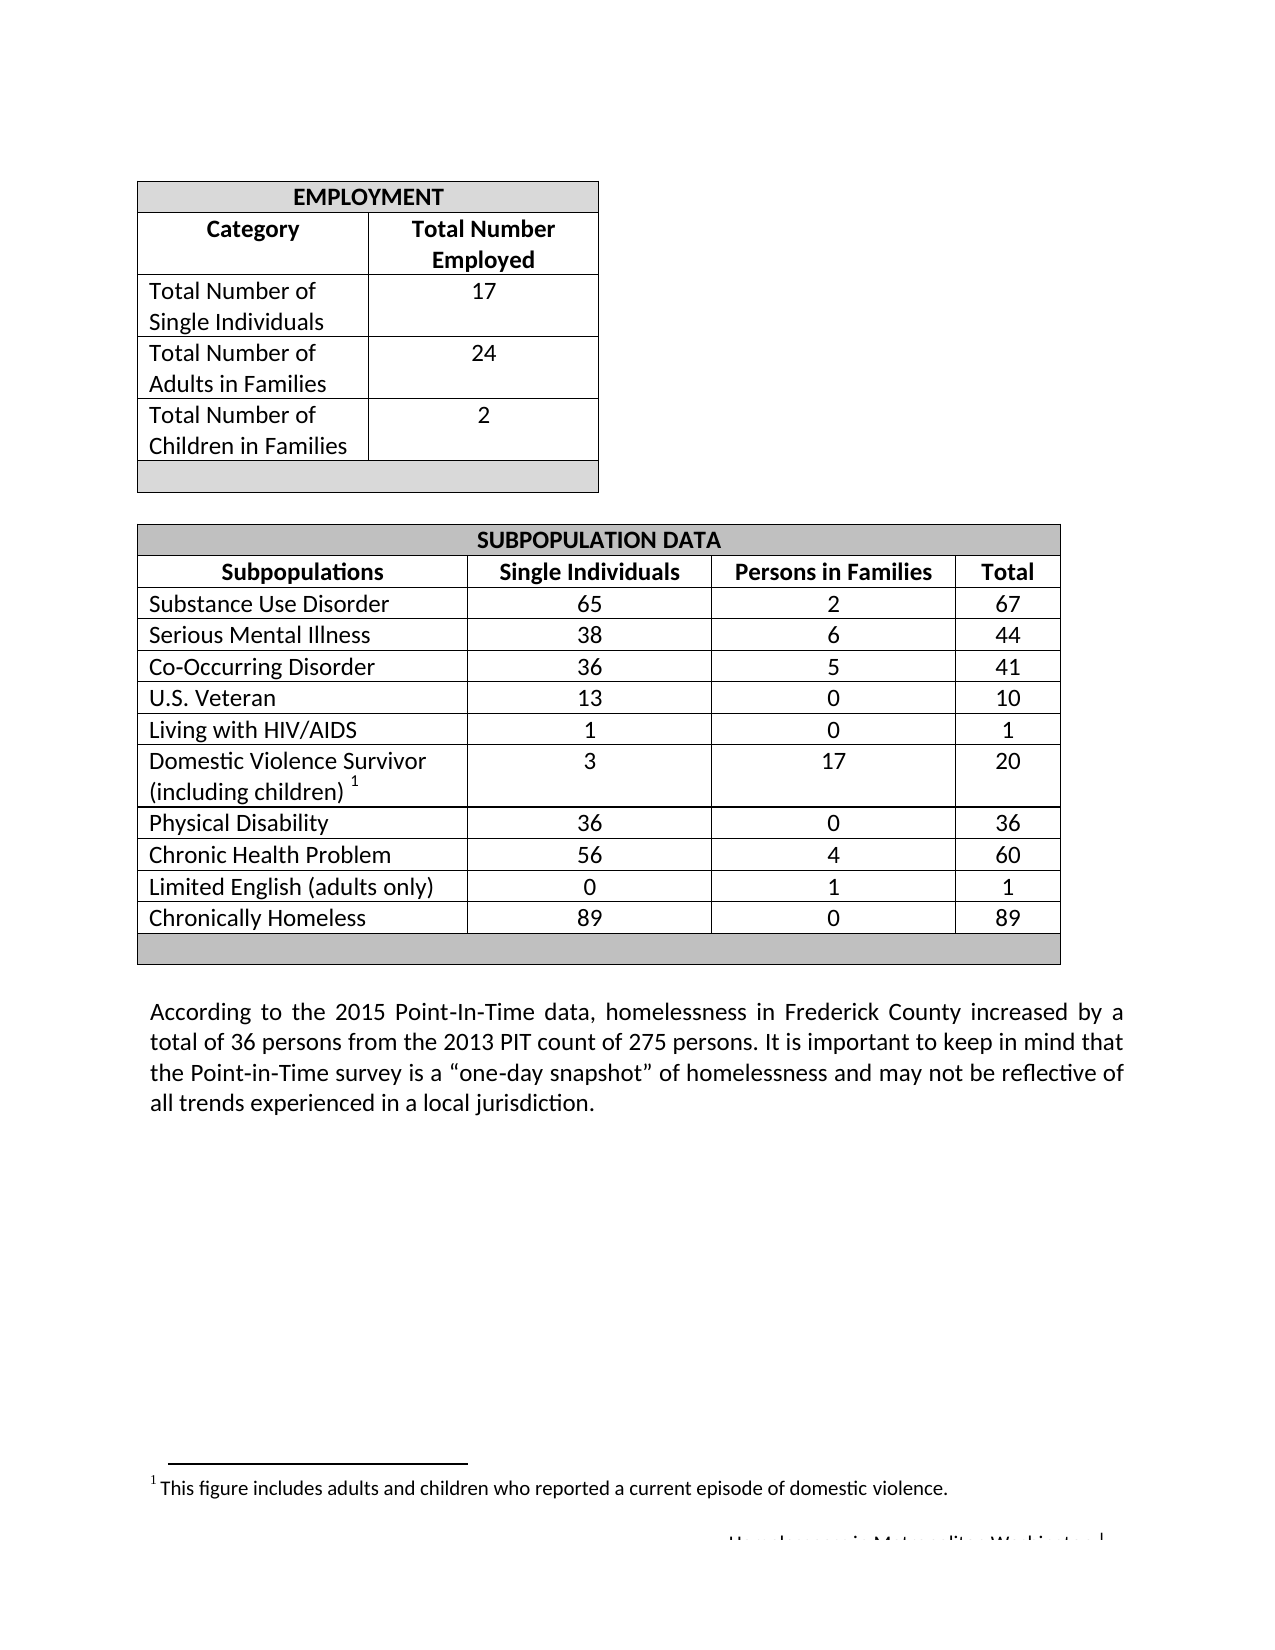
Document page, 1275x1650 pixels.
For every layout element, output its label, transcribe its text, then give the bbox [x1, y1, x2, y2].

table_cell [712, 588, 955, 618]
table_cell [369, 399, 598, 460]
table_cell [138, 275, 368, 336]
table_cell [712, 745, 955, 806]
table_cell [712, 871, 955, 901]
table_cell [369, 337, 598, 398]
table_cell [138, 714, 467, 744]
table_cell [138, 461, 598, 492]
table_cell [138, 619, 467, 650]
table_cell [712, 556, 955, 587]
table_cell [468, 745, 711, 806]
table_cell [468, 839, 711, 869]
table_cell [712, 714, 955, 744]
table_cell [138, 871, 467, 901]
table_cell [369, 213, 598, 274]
text According to the 2015 Point‐In‐Time data, homelessness in Frederick County increased by a total of 36 persons from the 2013 PIT count of 275 persons. It is important to keep in mind that the Point‐in‐Time survey is a “one‐day snapshot” of homelessness and may not be reflective of all trends experienced in a local jurisdiction. [150, 996, 1125, 1118]
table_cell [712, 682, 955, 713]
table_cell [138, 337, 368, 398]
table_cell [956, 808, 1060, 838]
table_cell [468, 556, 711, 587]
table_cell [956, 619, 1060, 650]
text 1 This figure includes adults and children who reported a current episode of domestic violence. [150, 1472, 1137, 1501]
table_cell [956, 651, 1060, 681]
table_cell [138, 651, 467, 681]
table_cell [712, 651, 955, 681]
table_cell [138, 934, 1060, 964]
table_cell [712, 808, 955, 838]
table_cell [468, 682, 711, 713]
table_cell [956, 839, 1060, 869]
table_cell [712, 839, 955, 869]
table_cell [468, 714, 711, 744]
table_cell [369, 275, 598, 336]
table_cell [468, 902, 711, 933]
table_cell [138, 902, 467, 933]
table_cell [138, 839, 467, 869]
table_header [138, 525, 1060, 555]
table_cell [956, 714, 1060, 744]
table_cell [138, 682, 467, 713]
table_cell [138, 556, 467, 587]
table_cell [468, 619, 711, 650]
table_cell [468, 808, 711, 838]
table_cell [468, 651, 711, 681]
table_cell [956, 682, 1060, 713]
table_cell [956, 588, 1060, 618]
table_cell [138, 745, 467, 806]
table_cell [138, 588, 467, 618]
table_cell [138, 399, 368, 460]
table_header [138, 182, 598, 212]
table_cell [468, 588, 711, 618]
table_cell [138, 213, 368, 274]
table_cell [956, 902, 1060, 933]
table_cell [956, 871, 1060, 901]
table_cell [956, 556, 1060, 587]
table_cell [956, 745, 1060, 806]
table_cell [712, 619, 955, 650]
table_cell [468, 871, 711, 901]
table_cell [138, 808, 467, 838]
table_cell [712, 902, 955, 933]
